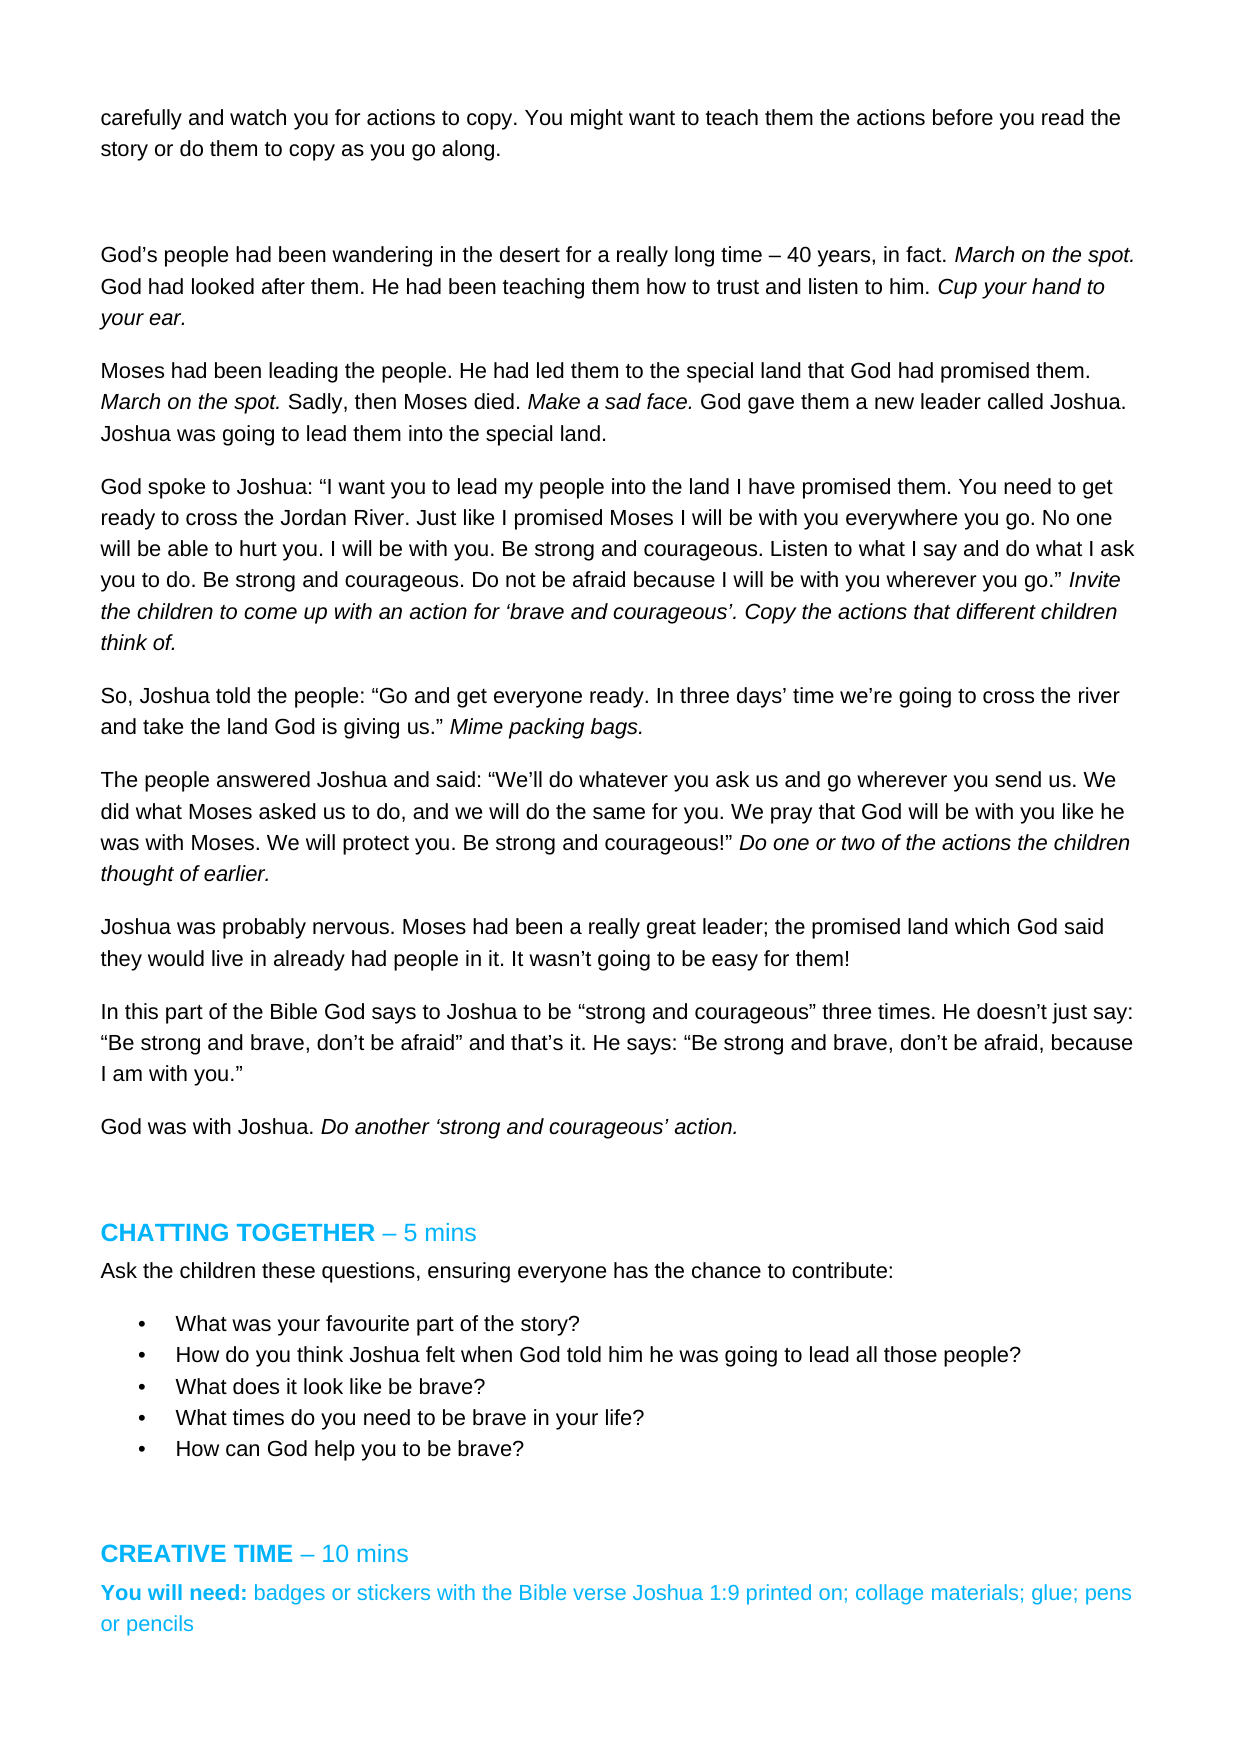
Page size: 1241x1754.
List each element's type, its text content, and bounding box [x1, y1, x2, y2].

text Moses had been leading the people. He had led them to the special land that God had promised them. March on the spot. Sadly, then Moses died. Make a sad face. God gave them a new leader called Joshua. Joshua was going to lead them into the special land. [100, 353, 1140, 447]
list What times do you need to be brave in your life? [138, 1400, 1140, 1432]
list What was your favourite part of the story? [138, 1307, 1140, 1338]
subtitle CREATIVE TIME – 10 mins [100, 1538, 1140, 1569]
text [100, 100, 1140, 163]
text In this part of the Bible God says to Joshua to be “strong and courageous” three times. He doesn’t just say: “Be strong and brave, don’t be afraid” and that’s it. He says: “Be strong and brave, don’t be afraid, because I am with you.” [100, 994, 1140, 1088]
list How can God help you to be brave? [138, 1432, 1140, 1463]
text God was with Joshua. Do another ‘strong and courageous’ action. [100, 1110, 1140, 1141]
text The people answered Joshua and said: “We’ll do whatever you ask us and go wherever you send us. We did what Moses asked us to do, and we will do the same for you. We pray that God will be with you like he was with Moses. We will protect you. Be strong and courageous!” Do one or two of the actions the children thought of earlier. [100, 763, 1140, 888]
text You will need: badges or stickers with the Bible verse Joshua 1:9 printed on; collage materials; glue; pens or pencils [100, 1575, 1140, 1638]
list What does it look like be brave? [138, 1369, 1140, 1400]
text Joshua was probably nervous. Moses had been a really great leader; the promised land which God said they would live in already had people in it. It wasn’t going to be easy for them! [100, 910, 1140, 972]
text Ask the children these questions, ensuring everyone has the chance to contribute: [100, 1253, 1140, 1285]
list How do you think Joshua felt when God told him he was going to lead all those people? [138, 1338, 1140, 1369]
text God’s people had been wandering in the desert for a really long time – 40 years, in fact. March on the spot. God had looked after them. He had been teaching them how to trust and listen to him. Cup your hand to your ear. [100, 238, 1140, 332]
text So, Joshua told the people: “Go and get everyone ready. In three days’ time we’re going to cross the river and take the land God is giving us.” Mime packing bags. [100, 678, 1140, 741]
subtitle CHATTING TOGETHER – 5 mins [100, 1216, 1140, 1247]
text God spoke to Joshua: “I want you to lead my people into the land I have promised them. You need to get ready to cross the Jordan River. Just like I promised Moses I will be with you everywhere you go. No one will be able to hurt you. I will be with you. Be strong and courageous. Listen to what I say and do what I ask you to do. Be strong and courageous. Do not be afraid because I will be with you wherever you go.” Invite the children to come up with an action for ‘brave and courageous’. Copy the actions that different children think of. [100, 469, 1140, 657]
